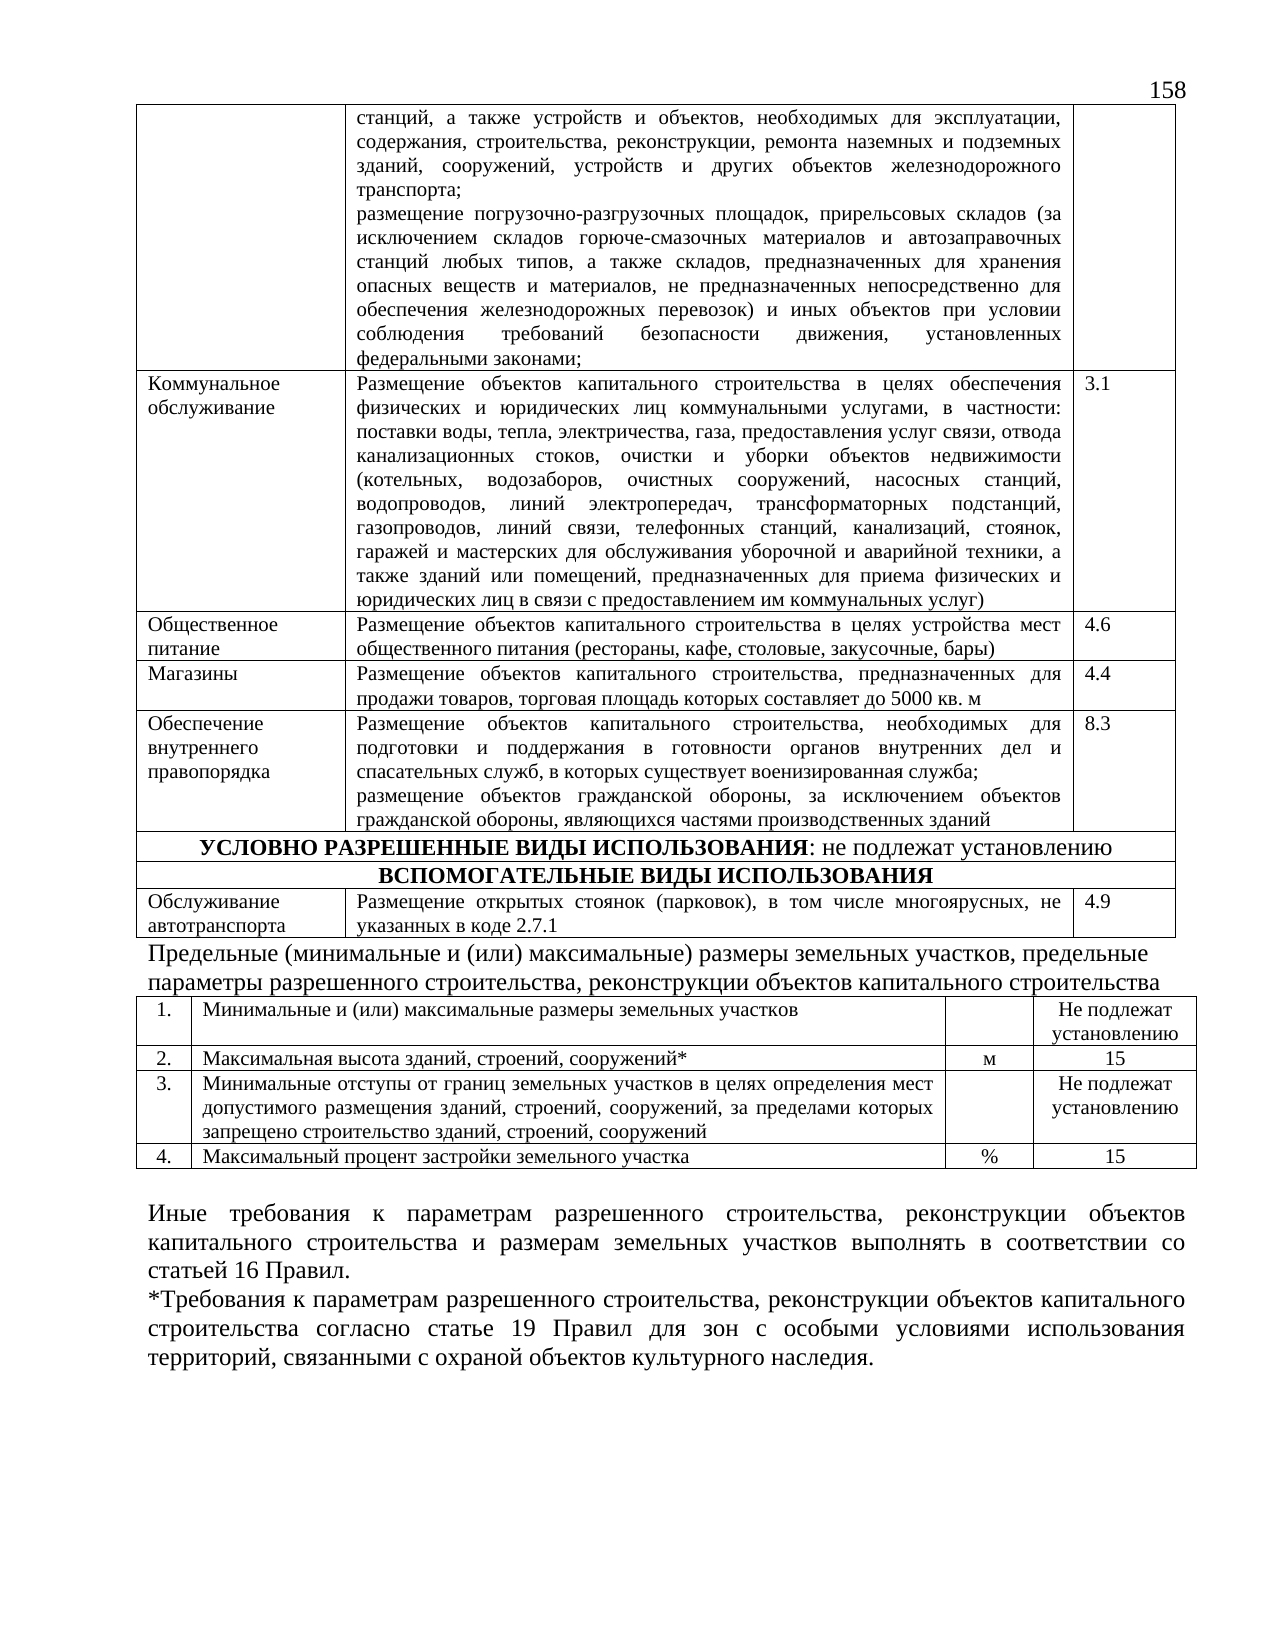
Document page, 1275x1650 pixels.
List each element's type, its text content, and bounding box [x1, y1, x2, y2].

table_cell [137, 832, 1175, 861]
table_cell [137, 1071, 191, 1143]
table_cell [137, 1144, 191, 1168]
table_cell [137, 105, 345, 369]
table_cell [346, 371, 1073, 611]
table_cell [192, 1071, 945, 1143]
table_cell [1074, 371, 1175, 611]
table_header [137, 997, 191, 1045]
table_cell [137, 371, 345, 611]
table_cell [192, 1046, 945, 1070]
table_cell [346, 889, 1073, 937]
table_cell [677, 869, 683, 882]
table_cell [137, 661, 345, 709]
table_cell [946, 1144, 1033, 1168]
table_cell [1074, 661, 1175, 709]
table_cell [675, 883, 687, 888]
text Предельные (минимальные и (или) максимальные) размеры земельных участков, предельные параметры разрешенного строительства, реконструкции объектов капитального строительства [148, 938, 1186, 996]
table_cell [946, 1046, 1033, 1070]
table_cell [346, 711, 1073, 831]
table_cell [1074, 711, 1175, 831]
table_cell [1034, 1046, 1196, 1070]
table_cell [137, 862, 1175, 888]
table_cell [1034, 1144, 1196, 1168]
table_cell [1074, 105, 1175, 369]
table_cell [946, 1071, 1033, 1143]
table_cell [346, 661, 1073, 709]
text *Требования к параметрам разрешенного строительства, реконструкции объектов капитального строительства согласно статье 19 Правил для зон с особыми условиями использования территорий, связанными с охраной объектов культурного наследия. [148, 1284, 1186, 1371]
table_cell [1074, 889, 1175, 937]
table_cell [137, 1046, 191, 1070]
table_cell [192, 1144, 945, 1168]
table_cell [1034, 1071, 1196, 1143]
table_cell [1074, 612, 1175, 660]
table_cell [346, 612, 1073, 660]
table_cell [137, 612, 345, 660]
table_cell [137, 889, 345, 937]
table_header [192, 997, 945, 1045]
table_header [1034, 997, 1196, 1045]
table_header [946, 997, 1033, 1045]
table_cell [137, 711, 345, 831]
text Иные требования к параметрам разрешенного строительства, реконструкции объектов капитального строительства и размерам земельных участков выполнять в соответствии со статьей 16 Правил. [148, 1198, 1186, 1284]
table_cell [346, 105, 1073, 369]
